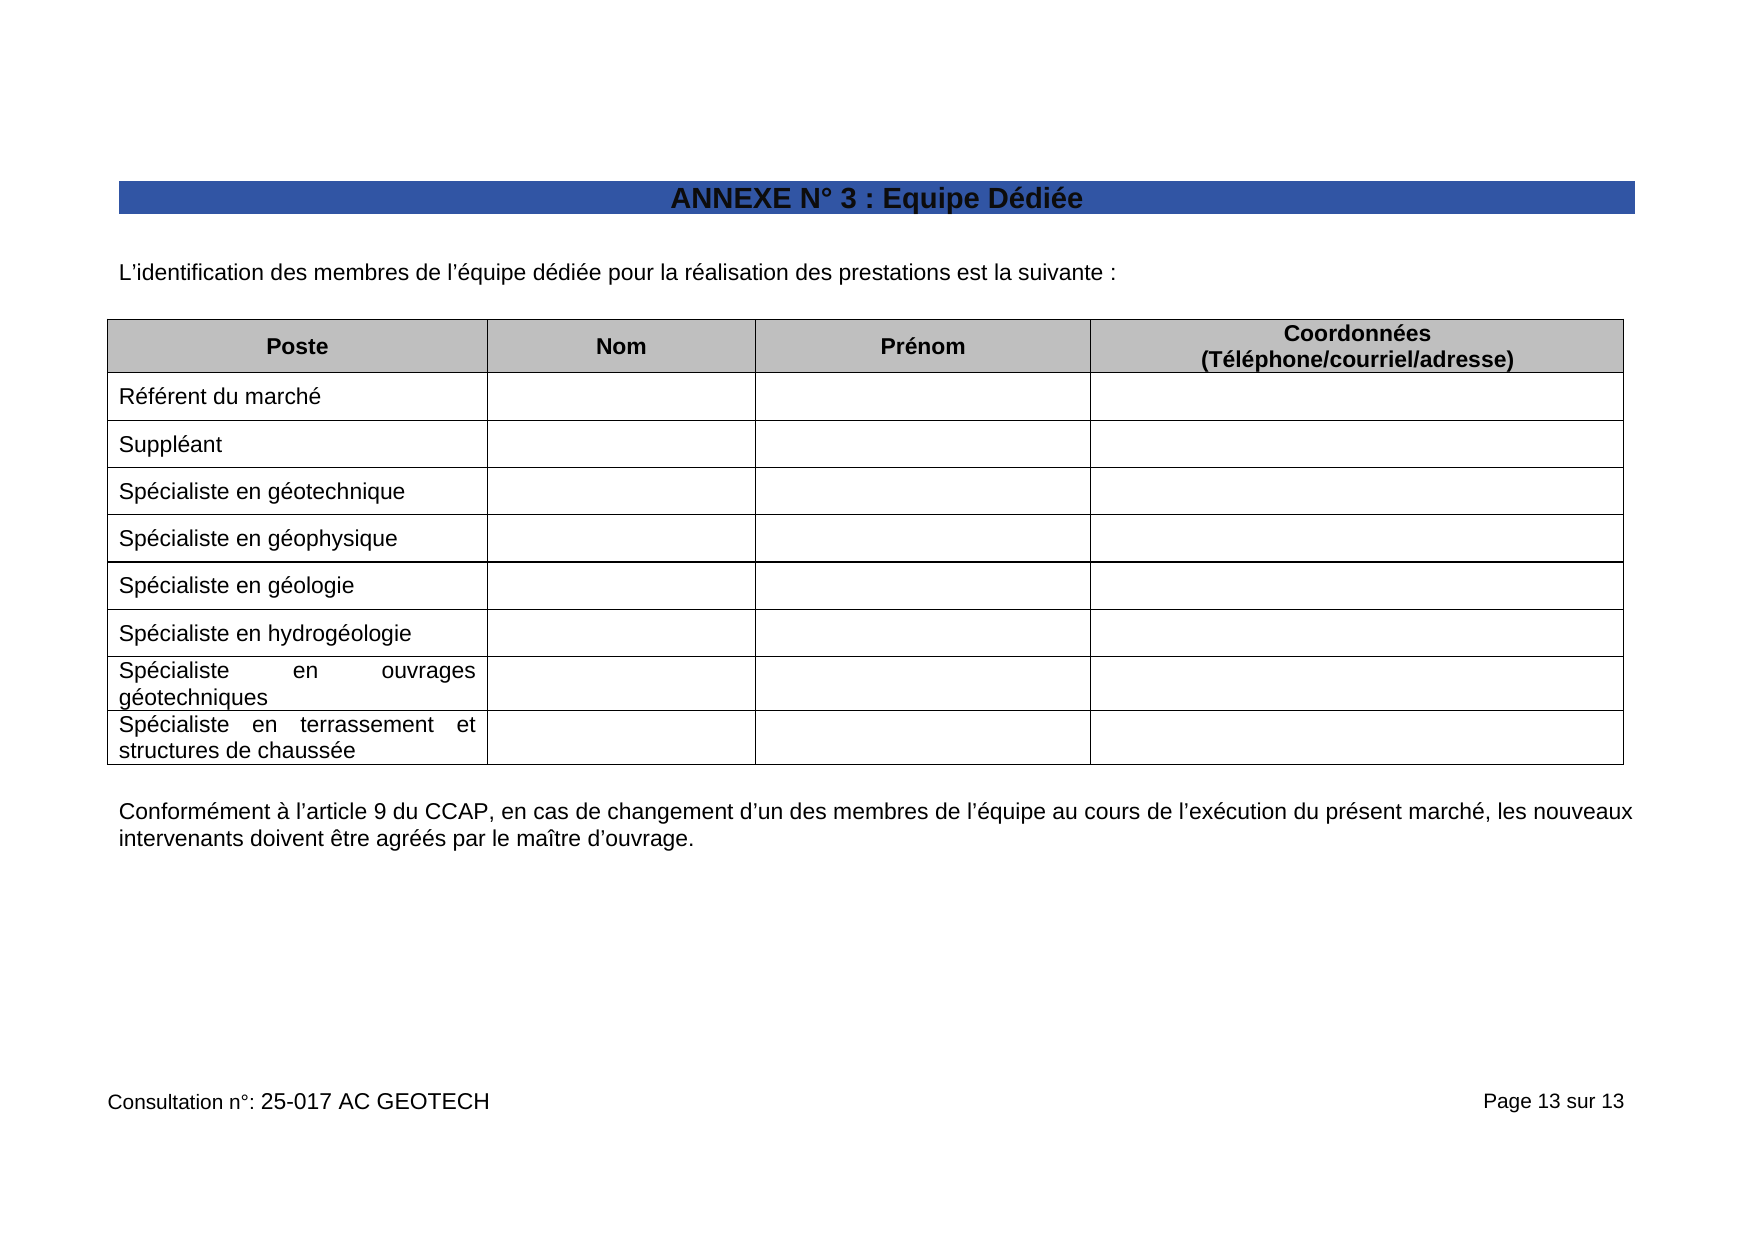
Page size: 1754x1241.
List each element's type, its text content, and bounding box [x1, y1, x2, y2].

table_cell [488, 563, 755, 609]
table_cell Spécialiste en ouvrages géotechniques [108, 657, 487, 710]
table_cell [488, 468, 755, 514]
subtitle ANNEXE N° 3 : Equipe Dédiée [119, 181, 1635, 214]
text Conformément à l’article 9 du CCAP, en cas de changement d’un des membres de l’équipe au cours de l’exécution du présent marché, les nouveaux intervenants doivent être agréés par le maître d’ouvrage. [119, 798, 1635, 851]
table_cell [488, 711, 755, 763]
table_cell [756, 421, 1090, 467]
table_cell [488, 373, 755, 419]
text L’identification des membres de l’équipe dédiée pour la réalisation des prestations est la suivante : [119, 259, 1635, 285]
table_cell [1091, 563, 1623, 609]
table_cell [488, 421, 755, 467]
table_cell [488, 610, 755, 656]
table_cell Spécialiste en géotechnique [108, 468, 487, 514]
table_cell [1091, 373, 1623, 419]
table_cell [756, 711, 1090, 763]
table_cell [756, 610, 1090, 656]
table_header Nom [488, 320, 755, 372]
table_cell Suppléant [108, 421, 487, 467]
table_cell [488, 515, 755, 561]
table_cell [756, 515, 1090, 561]
table_header Poste [108, 320, 487, 372]
table_cell [488, 657, 755, 710]
table_cell [756, 657, 1090, 710]
table_cell [1091, 610, 1623, 656]
table_header Prénom [756, 320, 1090, 372]
table_header Coordonnées (Téléphone/courriel/adresse) [1091, 320, 1623, 372]
table_cell [756, 373, 1090, 419]
table_cell Référent du marché [108, 373, 487, 419]
table_cell Spécialiste en géologie [108, 563, 487, 609]
table_cell [756, 468, 1090, 514]
table_cell [756, 563, 1090, 609]
table_cell Spécialiste en géophysique [108, 515, 487, 561]
table_cell Spécialiste en terrassement et structures de chaussée [108, 711, 487, 763]
table_cell [1091, 515, 1623, 561]
table_cell [1091, 711, 1623, 763]
table_cell [1091, 421, 1623, 467]
table_cell [1091, 657, 1623, 710]
table_cell [1091, 468, 1623, 514]
table_cell Spécialiste en hydrogéologie [108, 610, 487, 656]
